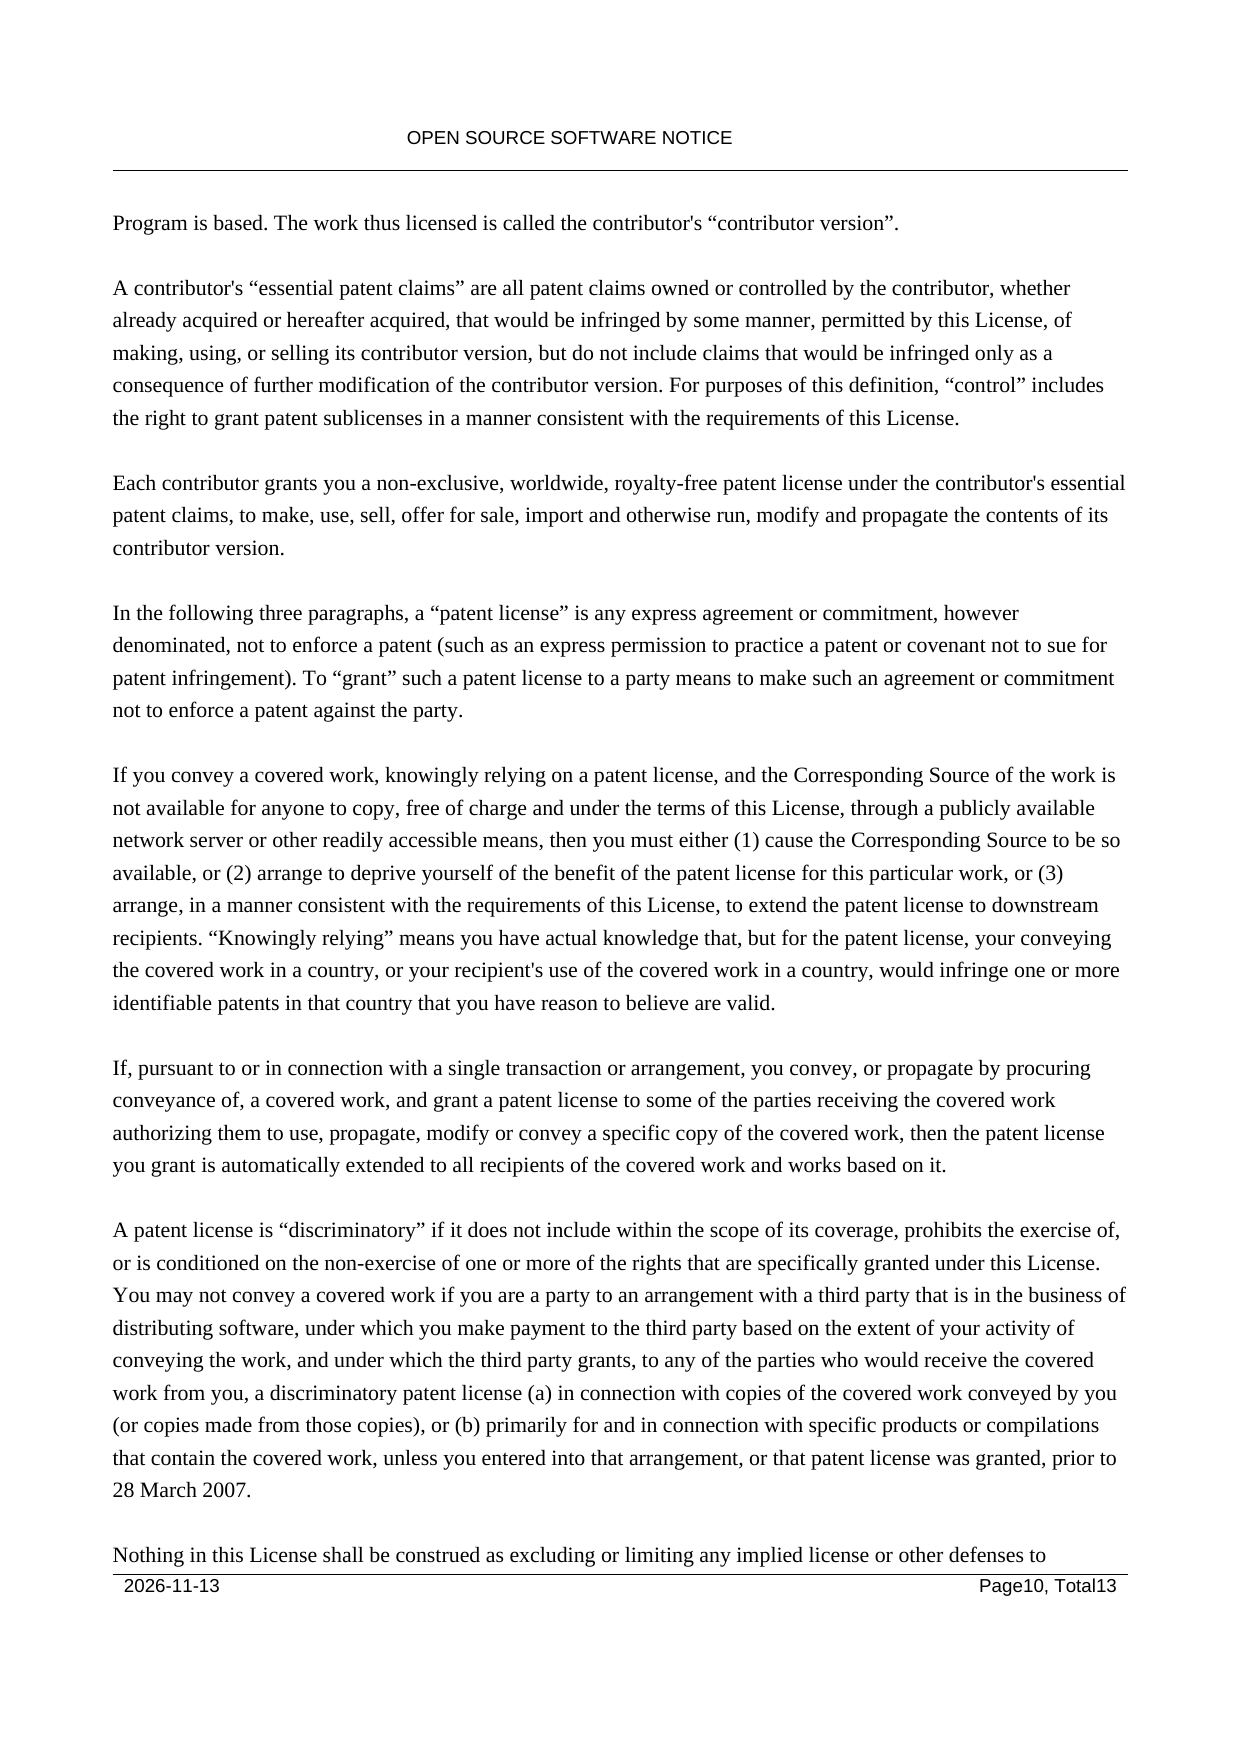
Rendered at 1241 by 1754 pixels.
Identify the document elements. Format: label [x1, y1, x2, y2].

text [112, 206, 1128, 1571]
